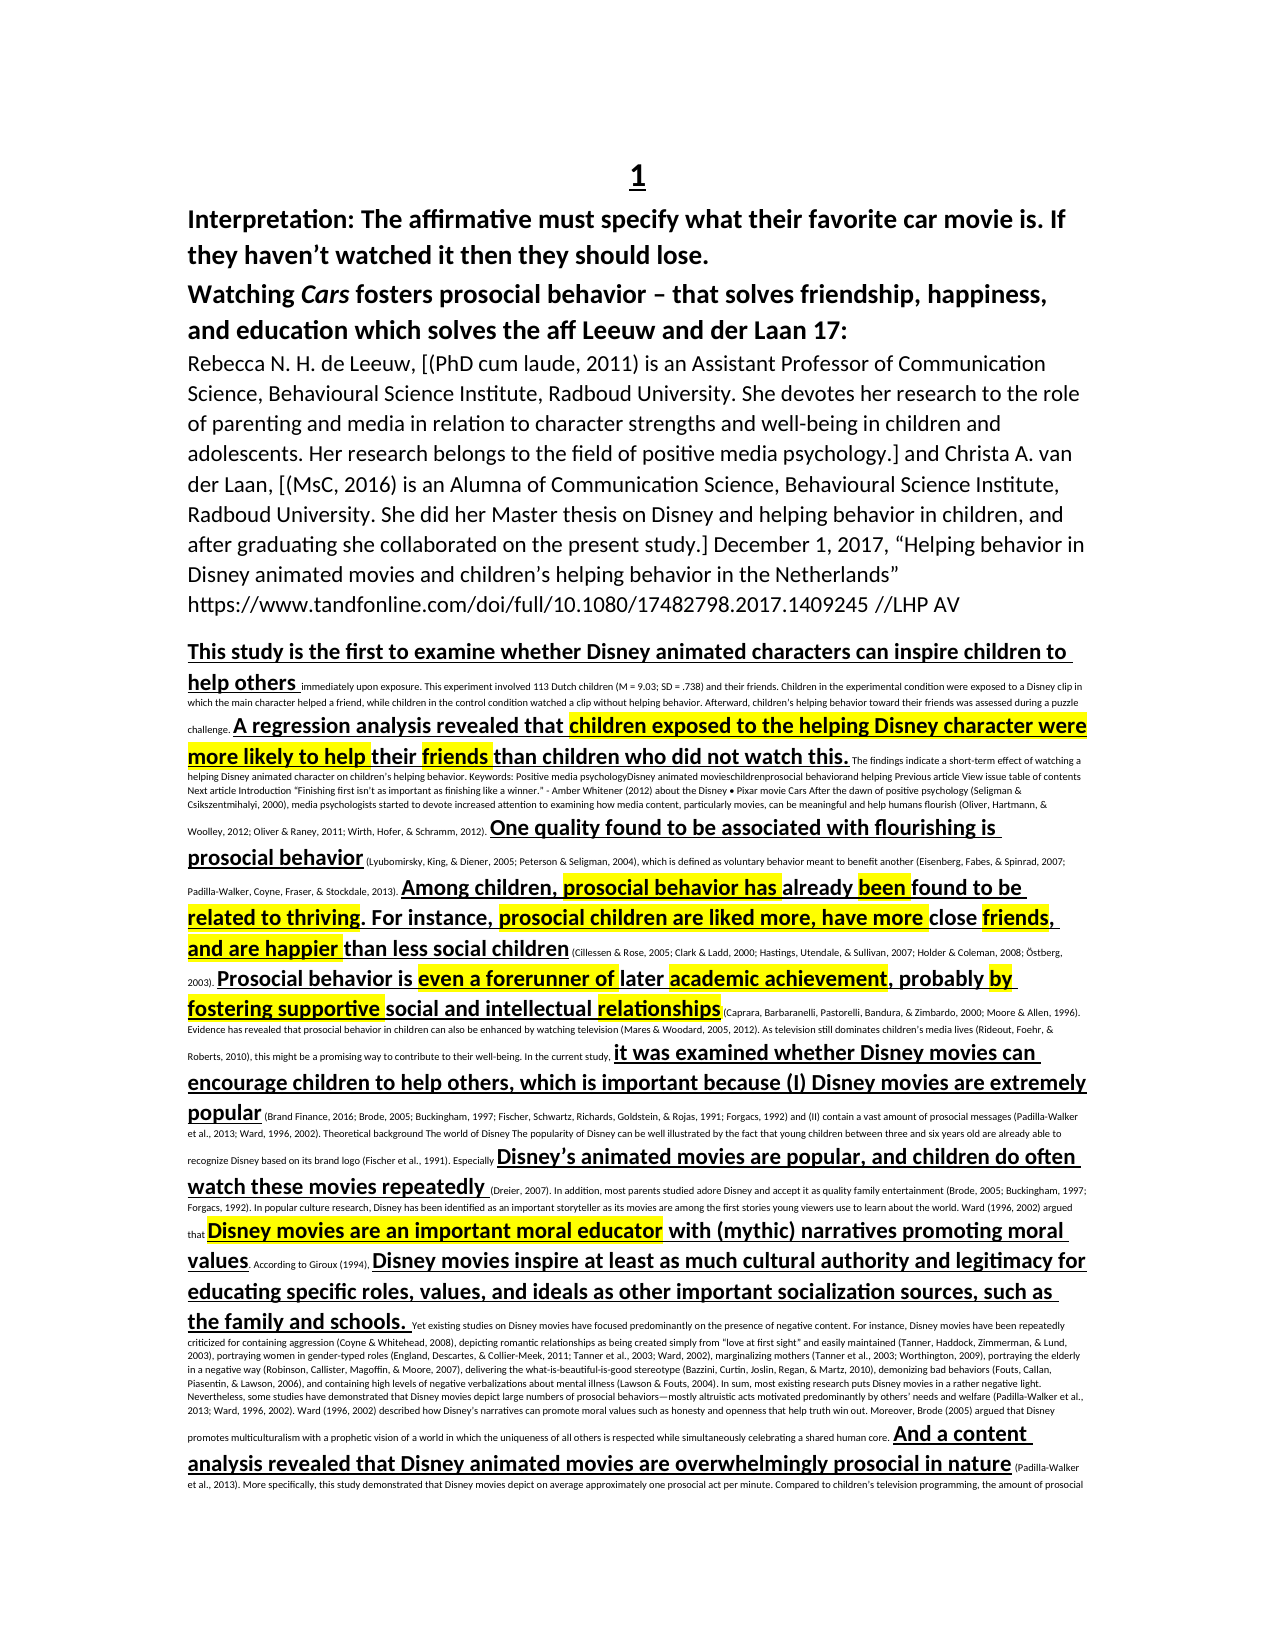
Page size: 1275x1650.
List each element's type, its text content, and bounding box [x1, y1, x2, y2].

subtitle 1 [187, 154, 1087, 195]
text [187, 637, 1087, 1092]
subtitle Watching Cars fosters prosocial behavior – that solves friendship, happiness, and education which solves the aff Leeuw and der Laan 17: [187, 278, 1087, 346]
text Rebecca N. H. de Leeuw, [(PhD cum laude, 2011) is an Assistant Professor of Communication Science, Behavioural Science Institute, Radboud University. She devotes her research to the role of parenting and media in relation to character strengths and well-being in children and adolescents. Her research belongs to the field of positive media psychology.] and Christa A. van der Laan, [(MsC, 2016) is an Alumna of Communication Science, Behavioural Science Institute, Radboud University. She did her Master thesis on Disney and helping behavior in children, and after graduating she collaborated on the present study.] December 1, 2017, “Helping behavior in Disney animated movies and children’s helping behavior in the Netherlands” https://www.tandfonline.com/doi/full/10.1080/17482798.2017.1409245 //LHP AV [187, 349, 1087, 619]
subtitle Interpretation: The affirmative must specify what their favorite car movie is. If they haven’t watched it then they should lose. [187, 202, 1087, 271]
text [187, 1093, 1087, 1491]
